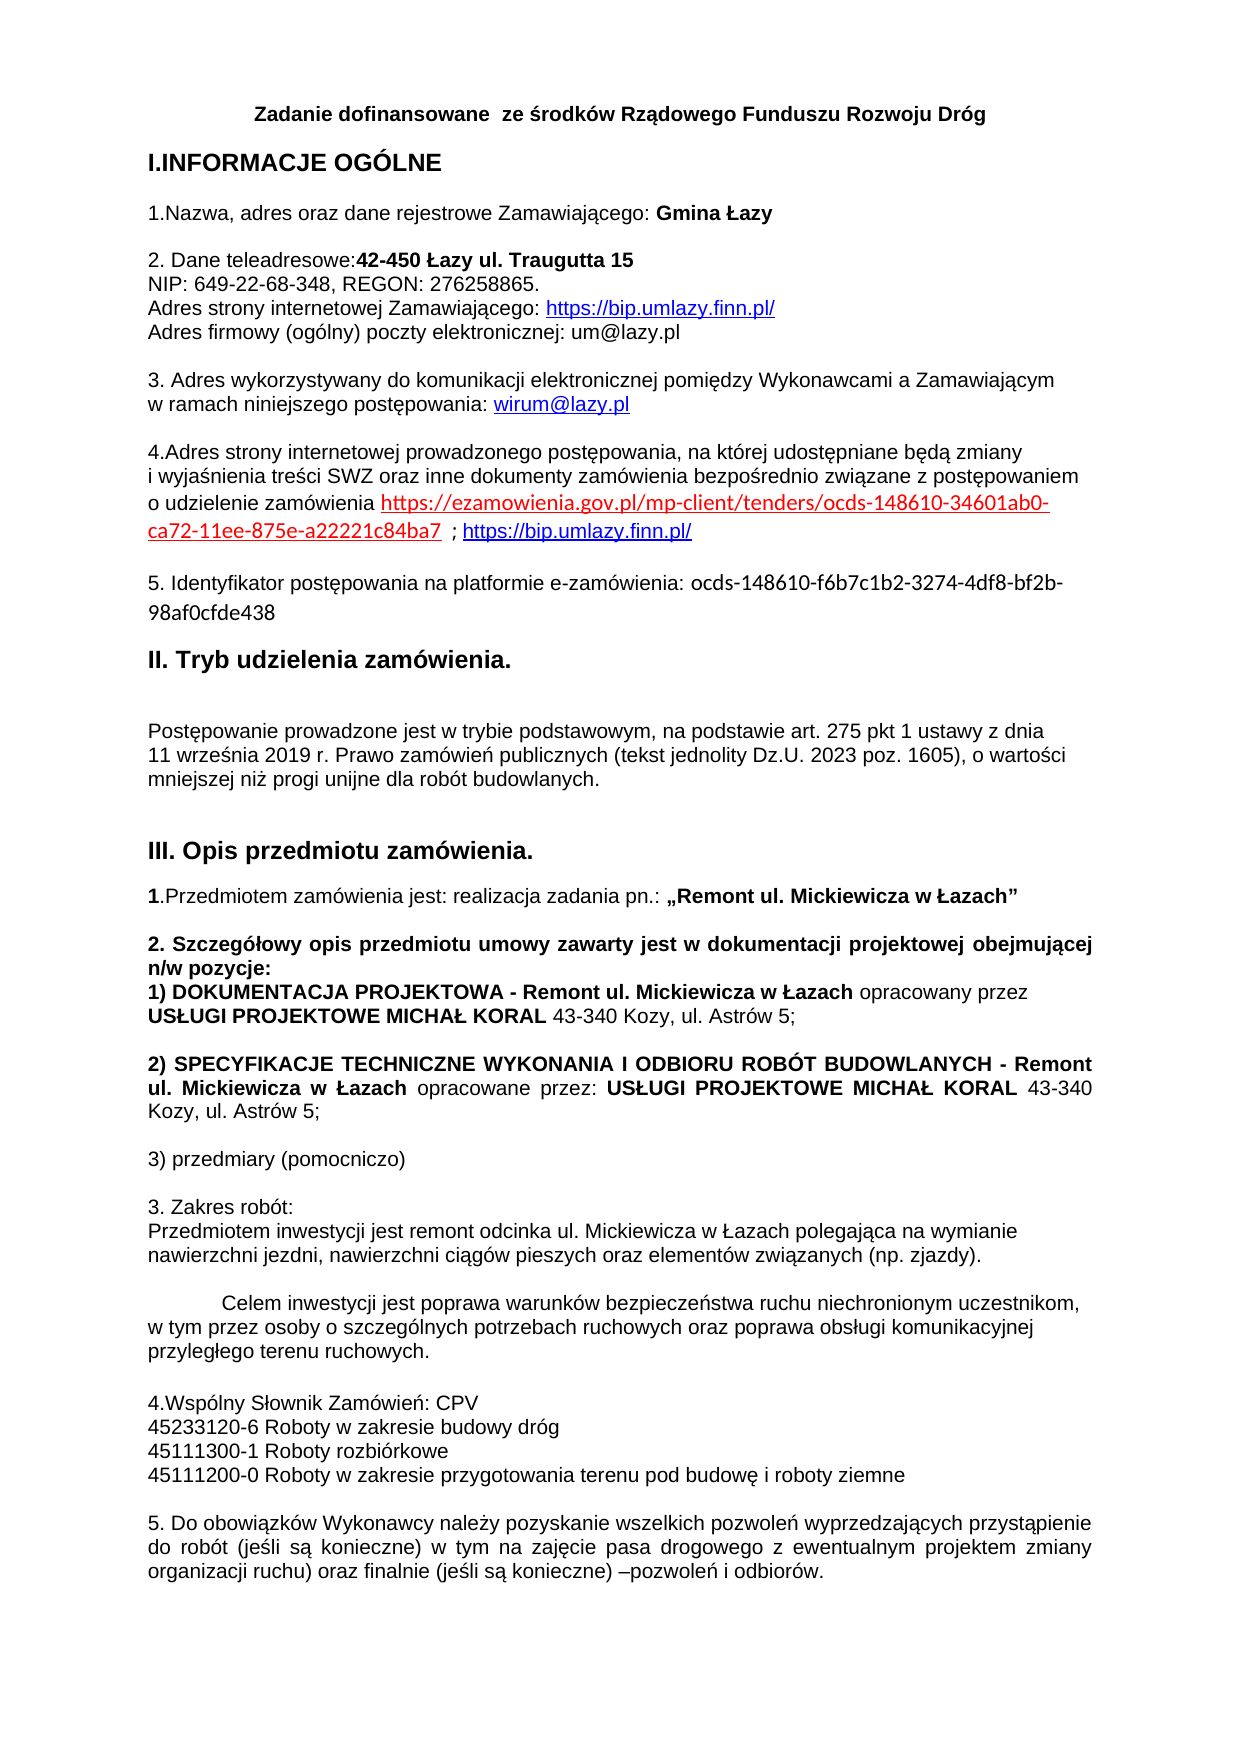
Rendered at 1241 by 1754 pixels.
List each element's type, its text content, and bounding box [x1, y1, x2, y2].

text 2. Dane teleadresowe:42-450 Łazy ul. Traugutta 15 [148, 248, 1093, 272]
text 2. Szczegółowy opis przedmiotu umowy zawarty jest w dokumentacji projektowej obejmującej n/w pozycje: [148, 932, 1093, 979]
text Postępowanie prowadzone jest w trybie podstawowym, na podstawie art. 275 pkt 1 ustawy z dnia 11 września 2019 r. Prawo zamówień publicznych (tekst jednolity Dz.U. 2023 poz. 1605), o wartości mniejszej niż progi unijne dla robót budowlanych. [148, 719, 1093, 791]
text 3. Zakres robót: [148, 1195, 1093, 1219]
text II. Tryb udzielenia zamówienia. [148, 645, 1093, 674]
text 45233120-6 Roboty w zakresie budowy dróg [148, 1415, 1093, 1439]
text I.INFORMACJE OGÓLNE [148, 148, 1093, 176]
text 1) DOKUMENTACJA PROJEKTOWA - Remont ul. Mickiewicza w Łazach opracowany przez USŁUGI PROJEKTOWE MICHAŁ KORAL 43-340 Kozy, ul. Astrów 5; [148, 979, 1093, 1027]
text 5. Identyfikator postępowania na platformie e-zamówienia: ocds-148610-f6b7c1b2-3274-4df8-bf2b-98af0cfde438 [148, 568, 1093, 626]
text 1.Nazwa, adres oraz dane rejestrowe Zamawiającego: Gmina Łazy [148, 200, 1093, 224]
text 4.Adres strony internetowej prowadzonego postępowania, na której udostępniane będą zmiany i wyjaśnienia treści SWZ oraz inne dokumenty zamówienia bezpośrednio związane z postępowaniem o udzielenie zamówienia https://ezamowienia.gov.pl/mp-client/tenders/ocds-148610-34601ab0-ca72-11ee-875e-a22221c84ba7 ; https://bip.umlazy.finn.pl/ [148, 440, 1093, 544]
text 45111300-1 Roboty rozbiórkowe [148, 1439, 1093, 1463]
text 2) SPECYFIKACJE TECHNICZNE WYKONANIA I ODBIORU ROBÓT BUDOWLANYCH - Remont ul. Mickiewicza w Łazach opracowane przez: USŁUGI PROJEKTOWE MICHAŁ KORAL 43-340 Kozy, ul. Astrów 5; [148, 1051, 1093, 1123]
text NIP: 649-22-68-348, REGON: 276258865. [148, 272, 1093, 296]
text Adres firmowy (ogólny) poczty elektronicznej: um@lazy.pl [148, 320, 1093, 344]
text 45111200-0 Roboty w zakresie przygotowania terenu pod budowę i roboty ziemne [148, 1463, 1093, 1487]
text III. Opis przedmiotu zamówienia. [148, 836, 1093, 865]
text 1.Przedmiotem zamówienia jest: realizacja zadania pn.: „Remont ul. Mickiewicza w Łazach” [148, 884, 1093, 908]
text 4.Wspólny Słownik Zamówień: CPV [148, 1391, 1093, 1415]
text Przedmiotem inwestycji jest remont odcinka ul. Mickiewicza w Łazach polegająca na wymianie nawierzchni jezdni, nawierzchni ciągów pieszych oraz elementów związanych (np. zjazdy). Celem inwestycji jest poprawa warunków bezpieczeństwa ruchu niechronionym uczestnikom, w tym przez osoby o szczególnych potrzebach ruchowych oraz poprawa obsługi komunikacyjnej przyległego terenu ruchowych. [148, 1219, 1093, 1391]
text 5. Do obowiązków Wykonawcy należy pozyskanie wszelkich pozwoleń wyprzedzających przystąpienie do robót (jeśli są konieczne) w tym na zajęcie pasa drogowego z ewentualnym projektem zmiany organizacji ruchu) oraz finalnie (jeśli są konieczne) –pozwoleń i odbiorów. [148, 1511, 1093, 1583]
list Adres strony internetowej Zamawiającego: https://bip.umlazy.finn.pl/ [148, 296, 1093, 320]
text 3) przedmiary (pomocniczo) [148, 1123, 1093, 1171]
text 3. Adres wykorzystywany do komunikacji elektronicznej pomiędzy Wykonawcami a Zamawiającym w ramach niniejszego postępowania: wirum@lazy.pl [148, 368, 1093, 416]
